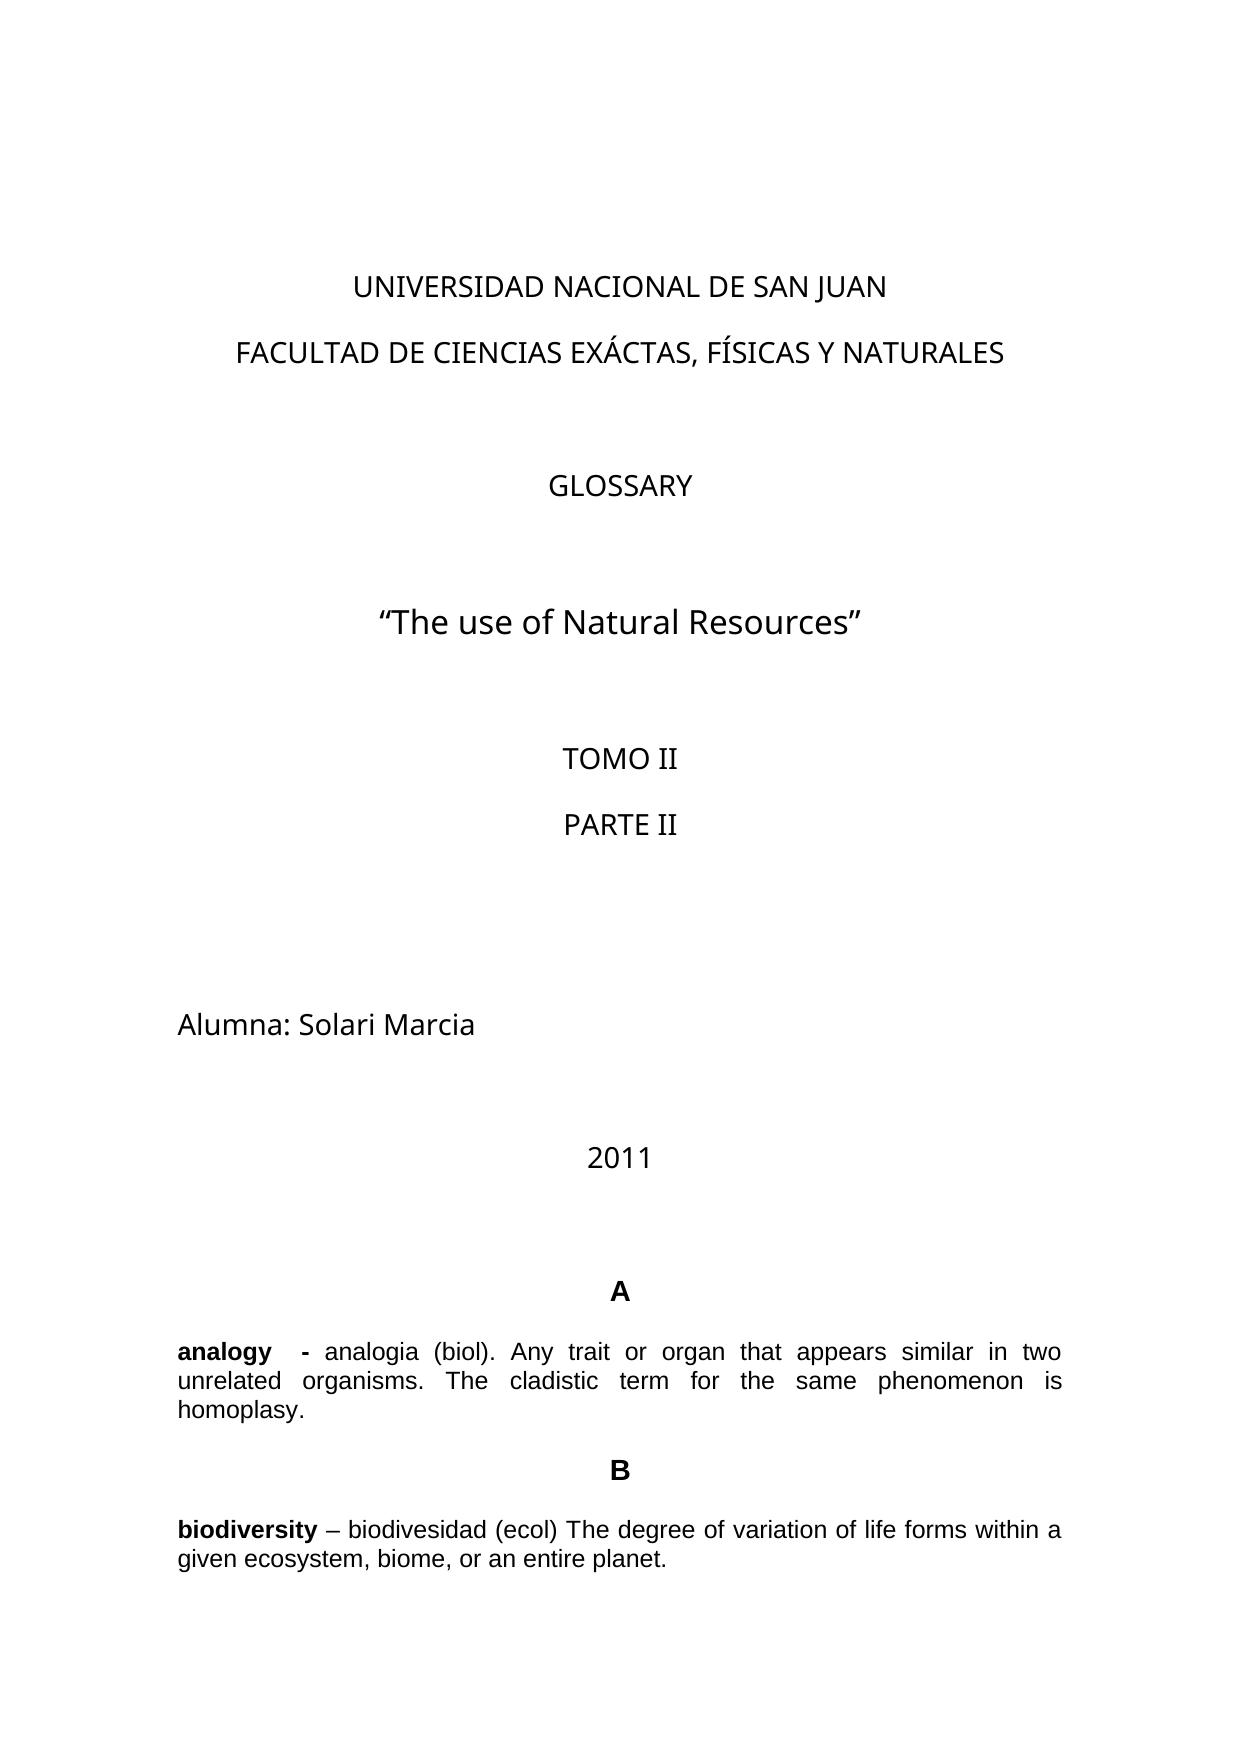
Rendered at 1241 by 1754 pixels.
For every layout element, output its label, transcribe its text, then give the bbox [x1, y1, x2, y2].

text “The use of Natural Resources” [177, 599, 1063, 644]
text analogy - analogia (biol). Any trait or organ that appears similar in two unrelated organisms. The cladistic term for the same phenomenon is homoplasy. [177, 1337, 1063, 1423]
text 2011 [177, 1137, 1063, 1177]
text UNIVERSIDAD NACIONAL DE SAN JUAN [177, 266, 1063, 306]
text GLOSSARY [177, 466, 1063, 505]
text biodiversity – biodivesidad (ecol) The degree of variation of life forms within a given ecosystem, biome, or an entire planet. [177, 1515, 1063, 1573]
text TOMO II [177, 738, 1063, 778]
text PARTE II [177, 804, 1063, 844]
text B [177, 1452, 1063, 1486]
text Alumna: Solari Marcia [177, 1004, 1063, 1044]
text FACULTAD DE CIENCIAS EXÁCTAS, FÍSICAS Y NATURALES [177, 333, 1063, 372]
text A [177, 1274, 1063, 1308]
